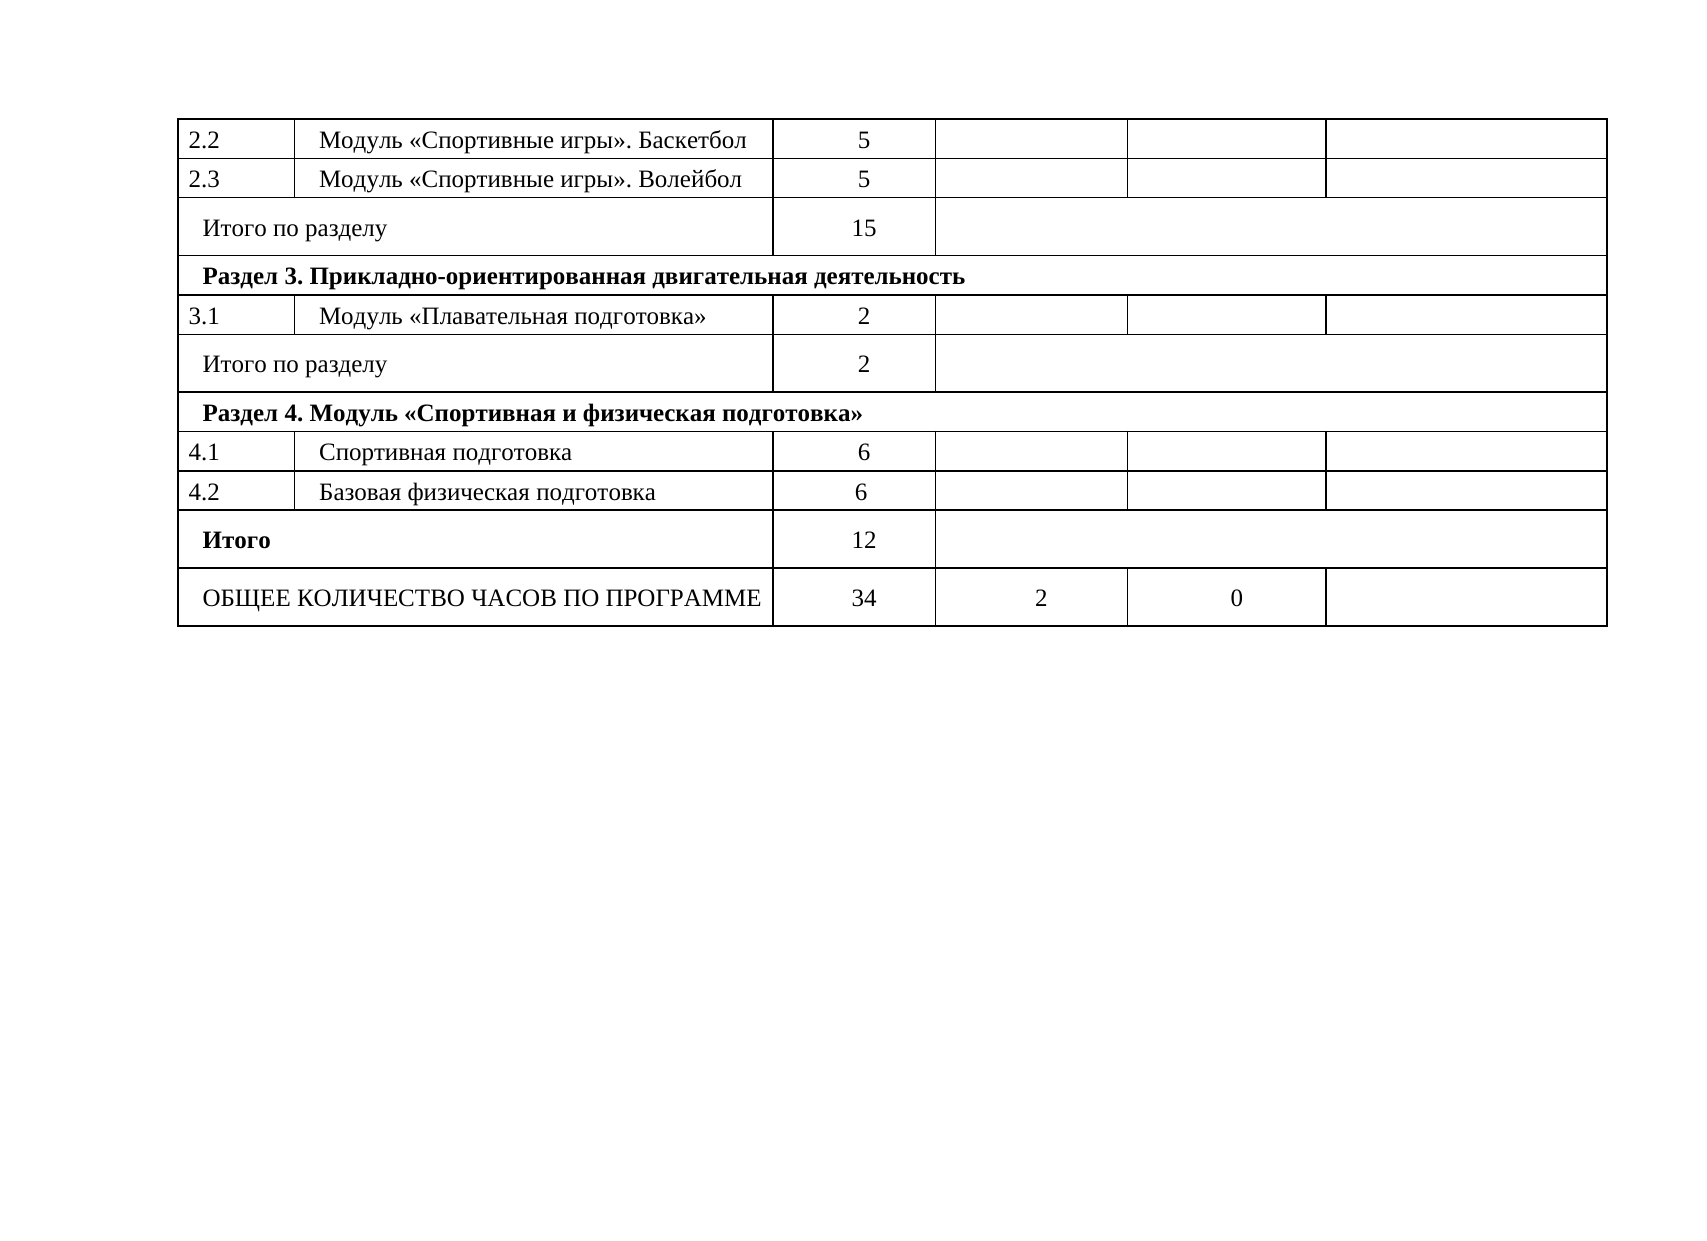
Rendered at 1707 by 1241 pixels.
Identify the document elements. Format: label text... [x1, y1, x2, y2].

table_cell Раздел 3. Прикладно-ориентированная двигательная деятельность [179, 256, 1606, 294]
table_cell Базовая физическая подготовка [295, 472, 772, 509]
table_cell 12 [774, 511, 935, 567]
table_cell [1128, 120, 1325, 157]
table_cell [1128, 472, 1325, 509]
table_cell [1327, 432, 1606, 470]
table_cell 5 [774, 120, 935, 157]
table_cell [1327, 569, 1606, 625]
table_cell Итого по разделу [179, 335, 772, 391]
table_cell [936, 472, 1127, 509]
table_cell [936, 296, 1127, 333]
table_cell 0 [1128, 569, 1325, 625]
table_cell Итого [179, 511, 772, 567]
table_cell [1128, 159, 1325, 197]
table_cell [1327, 120, 1606, 157]
table_cell 2 [774, 335, 935, 391]
table_cell 6 [774, 432, 935, 470]
table_cell [1128, 432, 1325, 470]
table_cell 2.3 [179, 159, 294, 197]
table_cell 6 [774, 472, 935, 509]
table_cell [936, 511, 1606, 567]
table_cell Раздел 4. Модуль «Спортивная и физическая подготовка» [179, 393, 1606, 431]
table_cell ОБЩЕЕ КОЛИЧЕСТВО ЧАСОВ ПО ПРОГРАММЕ [179, 569, 772, 625]
table_cell 34 [774, 569, 935, 625]
table_cell Модуль «Спортивные игры». Баскетбол [295, 120, 772, 157]
table_cell [1327, 472, 1606, 509]
table_cell Итого по разделу [179, 198, 772, 255]
table_cell [936, 335, 1606, 391]
table_cell 5 [774, 159, 935, 197]
table_cell 2 [774, 296, 935, 333]
table_cell 4.2 [179, 472, 294, 509]
table_cell 2.2 [179, 120, 294, 157]
table_cell Модуль «Спортивные игры». Волейбол [295, 159, 772, 197]
table_cell Спортивная подготовка [295, 432, 772, 470]
table_cell [936, 120, 1127, 157]
table_cell [1327, 296, 1606, 333]
table_cell 15 [774, 198, 935, 255]
table_cell [1128, 296, 1325, 333]
table_cell 2 [936, 569, 1127, 625]
table_cell [936, 198, 1606, 255]
table_cell [936, 159, 1127, 197]
table_cell 4.1 [179, 432, 294, 470]
table_cell [1327, 159, 1606, 197]
table_cell Модуль «Плавательная подготовка» [295, 296, 772, 333]
table_cell [936, 432, 1127, 470]
table_cell 3.1 [179, 296, 294, 333]
